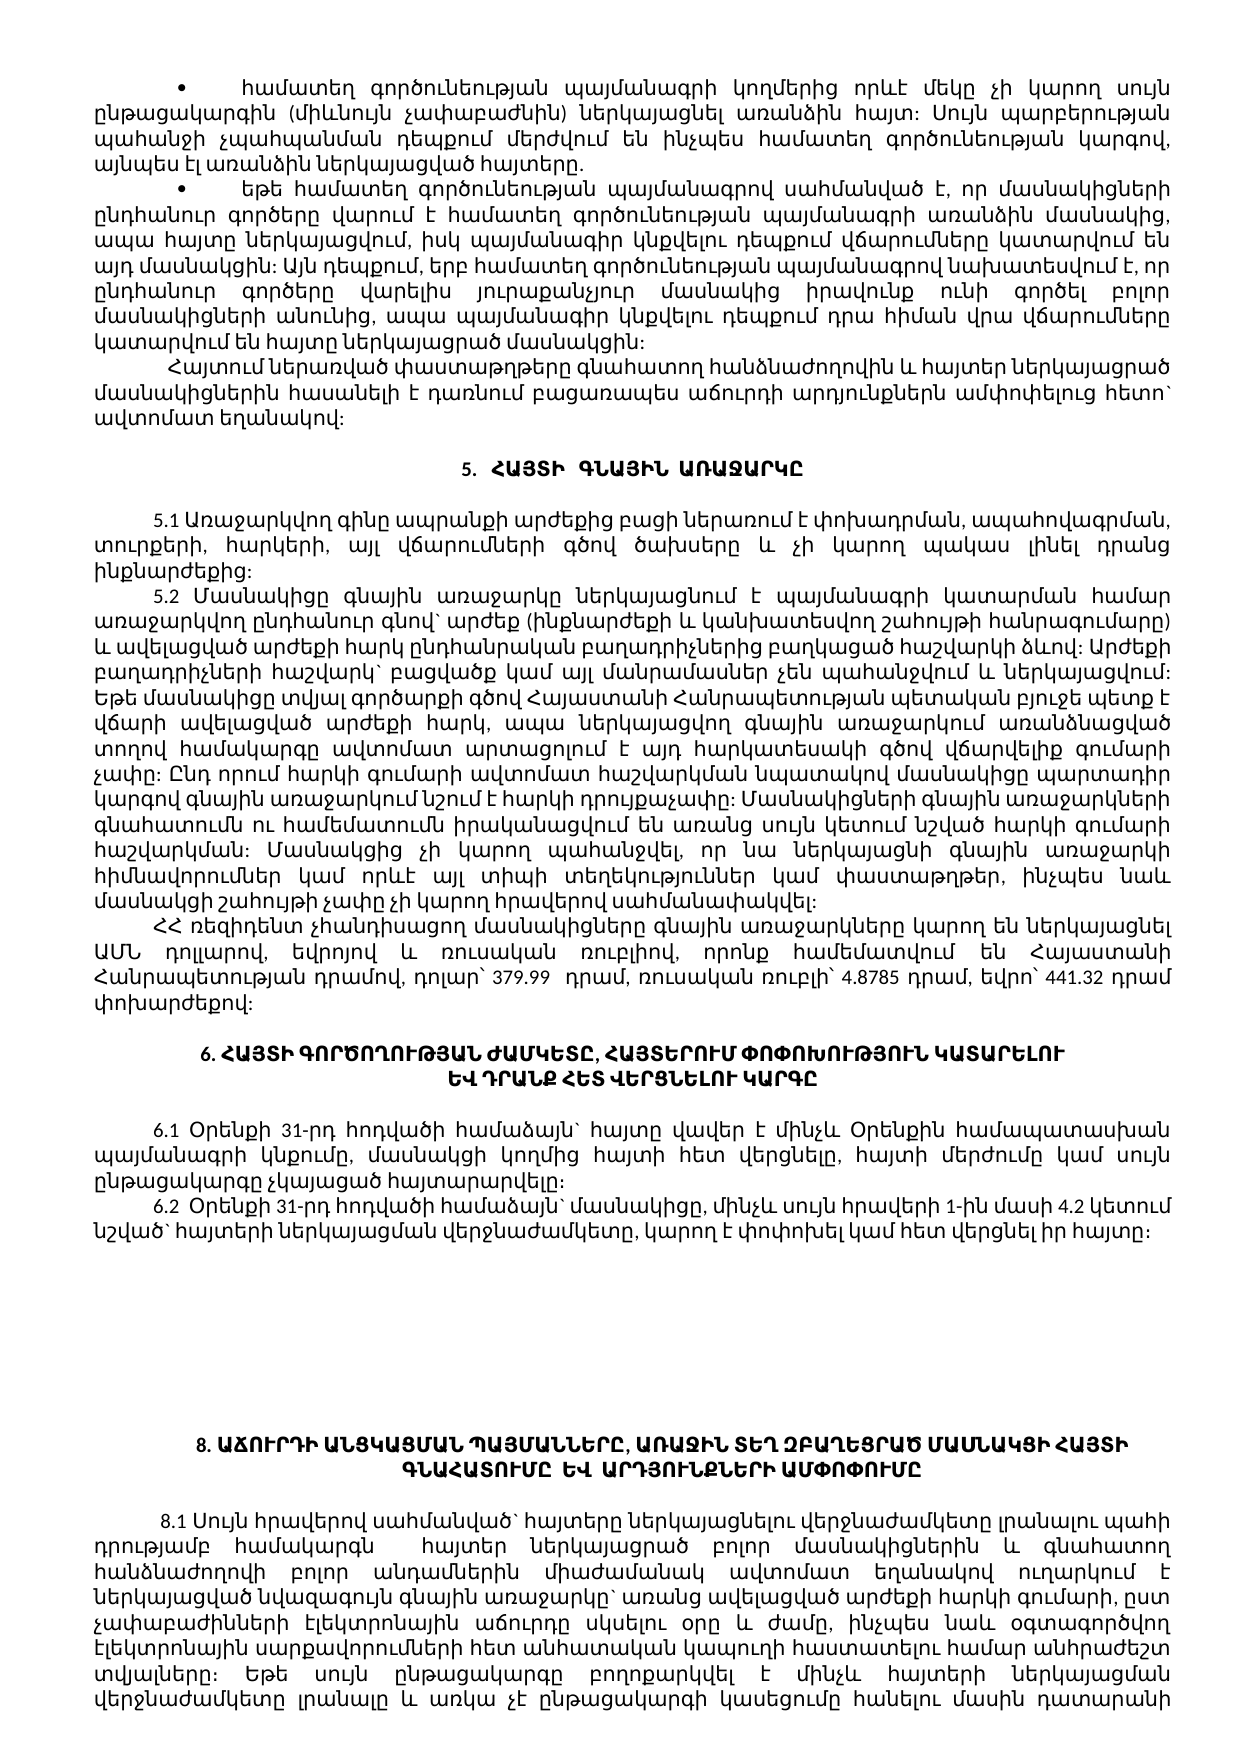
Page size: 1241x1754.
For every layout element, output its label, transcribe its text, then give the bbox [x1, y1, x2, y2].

text 5.2 Մասնակիցը գնային առաջարկը ներկայացնում է պայմանագրի կատարման համար առաջարկվող ընդհանուր գնով` արժեք (ինքնարժեքի և կանխատեսվող շահույթի հանրագումարը) և ավելացված արժեքի հարկ ընդհանրական բաղադրիչներից բաղկացած հաշվարկի ձևով: Արժեքի բաղադրիչների հաշվարկ` բացվածք կամ այլ մանրամասներ չեն պահանջվում և ներկայացվում: Եթե մասնակիցը տվյալ գործարքի գծով Հայաստանի Հանրապետության պետական բյուջե պետք է վճարի ավելացված արժեքի հարկ, ապա ներկայացվող գնային առաջարկում առանձնացված տողով համակարգը ավտոմատ արտացոլում է այդ հարկատեսակի գծով վճարվելիք գումարի չափը: Ընդ որում հարկի գումարի ավտոմատ հաշվարկման նպատակով մասնակիցը պարտադիր կարգով գնային առաջարկում նշում է հարկի դրույքաչափը: Մասնակիցների գնային առաջարկների գնահատումն ու համեմատումն իրականացվում են առանց սույն կետում նշված հարկի գումարի հաշվարկման: Մասնակցից չի կարող պահանջվել, որ նա ներկայացնի գնային առաջարկի հիմնավորումներ կամ որևէ այլ տիպի տեղեկություններ կամ փաստաթղթեր, ինչպես նաև մասնակցի շահույթի չափը չի կարող հրավերով սահմանափակվել: [94, 583, 1171, 914]
list համատեղ գործունեության պայմանագրի կողմերից որևէ մեկը չի կարող սույն ընթացակարգին (միևնույն չափաբաժնին) ներկայացնել առանձին հայտ: Սույն պարբերության պահանջի չպահպանման դեպքում մերժվում են ինչպես համատեղ գործունեության կարգով, այնպես էլ առանձին ներկայացված հայտերը. [94, 75, 1171, 177]
text 5.1 Առաջարկվող գինը ապրանքի արժեքից բացի ներառում է փոխադրման, ապահովագրման, տուրքերի, հարկերի, այլ վճարումների գծով ծախսերը և չի կարող պակաս լինել դրանց ինքնարժեքից: [94, 507, 1171, 583]
list եթե համատեղ գործունեության պայմանագրով սահմանված է, որ մասնակիցների ընդհանուր գործերը վարում է համատեղ գործունեության պայմանագրի առանձին մասնակից, ապա հայտը ներկայացվում, իսկ պայմանագիր կնքվելու դեպքում վճարումները կատարվում են այդ մասնակցին: Այն դեպքում, երբ համատեղ գործունեության պայմանագրով նախատեսվում է, որ ընդհանուր գործերը վարելիս յուրաքանչյուր մասնակից իրավունք ունի գործել բոլոր մասնակիցների անունից, ապա պայմանագիր կնքվելու դեպքում դրա հիման վրա վճարումները կատարվում են հայտը ներկայացրած մասնակցին: [94, 177, 1171, 354]
text 6. ՀԱՅՏԻ ԳՈՐԾՈՂՈՒԹՅԱՆ ԺԱՄԿԵՏԸ, ՀԱՅՏԵՐՈՒՄ ՓՈՓՈԽՈՒԹՅՈՒՆ ԿԱՏԱՐԵԼՈՒ [94, 1041, 1171, 1066]
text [94, 1508, 1171, 1712]
text 6.1 Օրենքի 31-րդ հոդվածի համաձայն` հայտը վավեր է մինչև Օրենքին համապատասխան պայմանագրի կնքումը, մասնակցի կողմից հայտի հետ վերցնելը, հայտի մերժումը կամ սույն ընթացակարգը չկայացած հայտարարվելը։ [94, 1117, 1171, 1193]
text ՀՀ ռեզիդենտ չհանդիսացող մասնակիցները գնային առաջարկները կարող են ներկայացնել ԱՄՆ դոլլարով, եվրոյով և ռուսական ռուբլիով, որոնք համեմատվում են Հայաստանի Հանրապետության դրամով, դոլար՝ 379.99 դրամ, ռուսական ռուբլի՝ 4.8785 դրամ, եվրո՝ 441.32 դրամ փոխարժեքով: [94, 914, 1171, 1015]
text 6.2 Օրենքի 31-րդ հոդվածի համաձայն` մասնակիցը, մինչև սույն հրավերի 1-ին մասի 4.2 կետում նշված` հայտերի ներկայացման վերջնաժամկետը, կարող է փոփոխել կամ հետ վերցնել իր հայտը։ [94, 1193, 1171, 1244]
text ԵՎ ԴՐԱՆՔ ՀԵՏ ՎԵՐՑՆԵԼՈՒ ԿԱՐԳԸ [94, 1066, 1171, 1092]
text 8. ԱՃՈՒՐԴԻ ԱՆՑԿԱՑՄԱՆ ՊԱՅՄԱՆՆԵՐԸ, ԱՌԱՋԻՆ ՏԵՂ ԶԲԱՂԵՑՐԱԾ ՄԱՍՆԱԿՑԻ ՀԱՅՏԻ [94, 1432, 1171, 1457]
text 5. ՀԱՅՏԻ ԳՆԱՅԻՆ ԱՌԱՋԱՐԿԸ [94, 456, 1171, 482]
text Հայտում ներառված փաստաթղթերը գնահատող հանձնաժողովին և հայտեր ներկայացրած մասնակիցներին հասանելի է դառնում բացառապես աճուրդի արդյունքներն ամփոփելուց հետո` ավտոմատ եղանակով: [94, 354, 1171, 431]
text ԳՆԱՀԱՏՈՒՄԸ ԵՎ ԱՐԴՅՈՒՆՔՆԵՐԻ ԱՄՓՈՓՈՒՄԸ [94, 1457, 1171, 1483]
